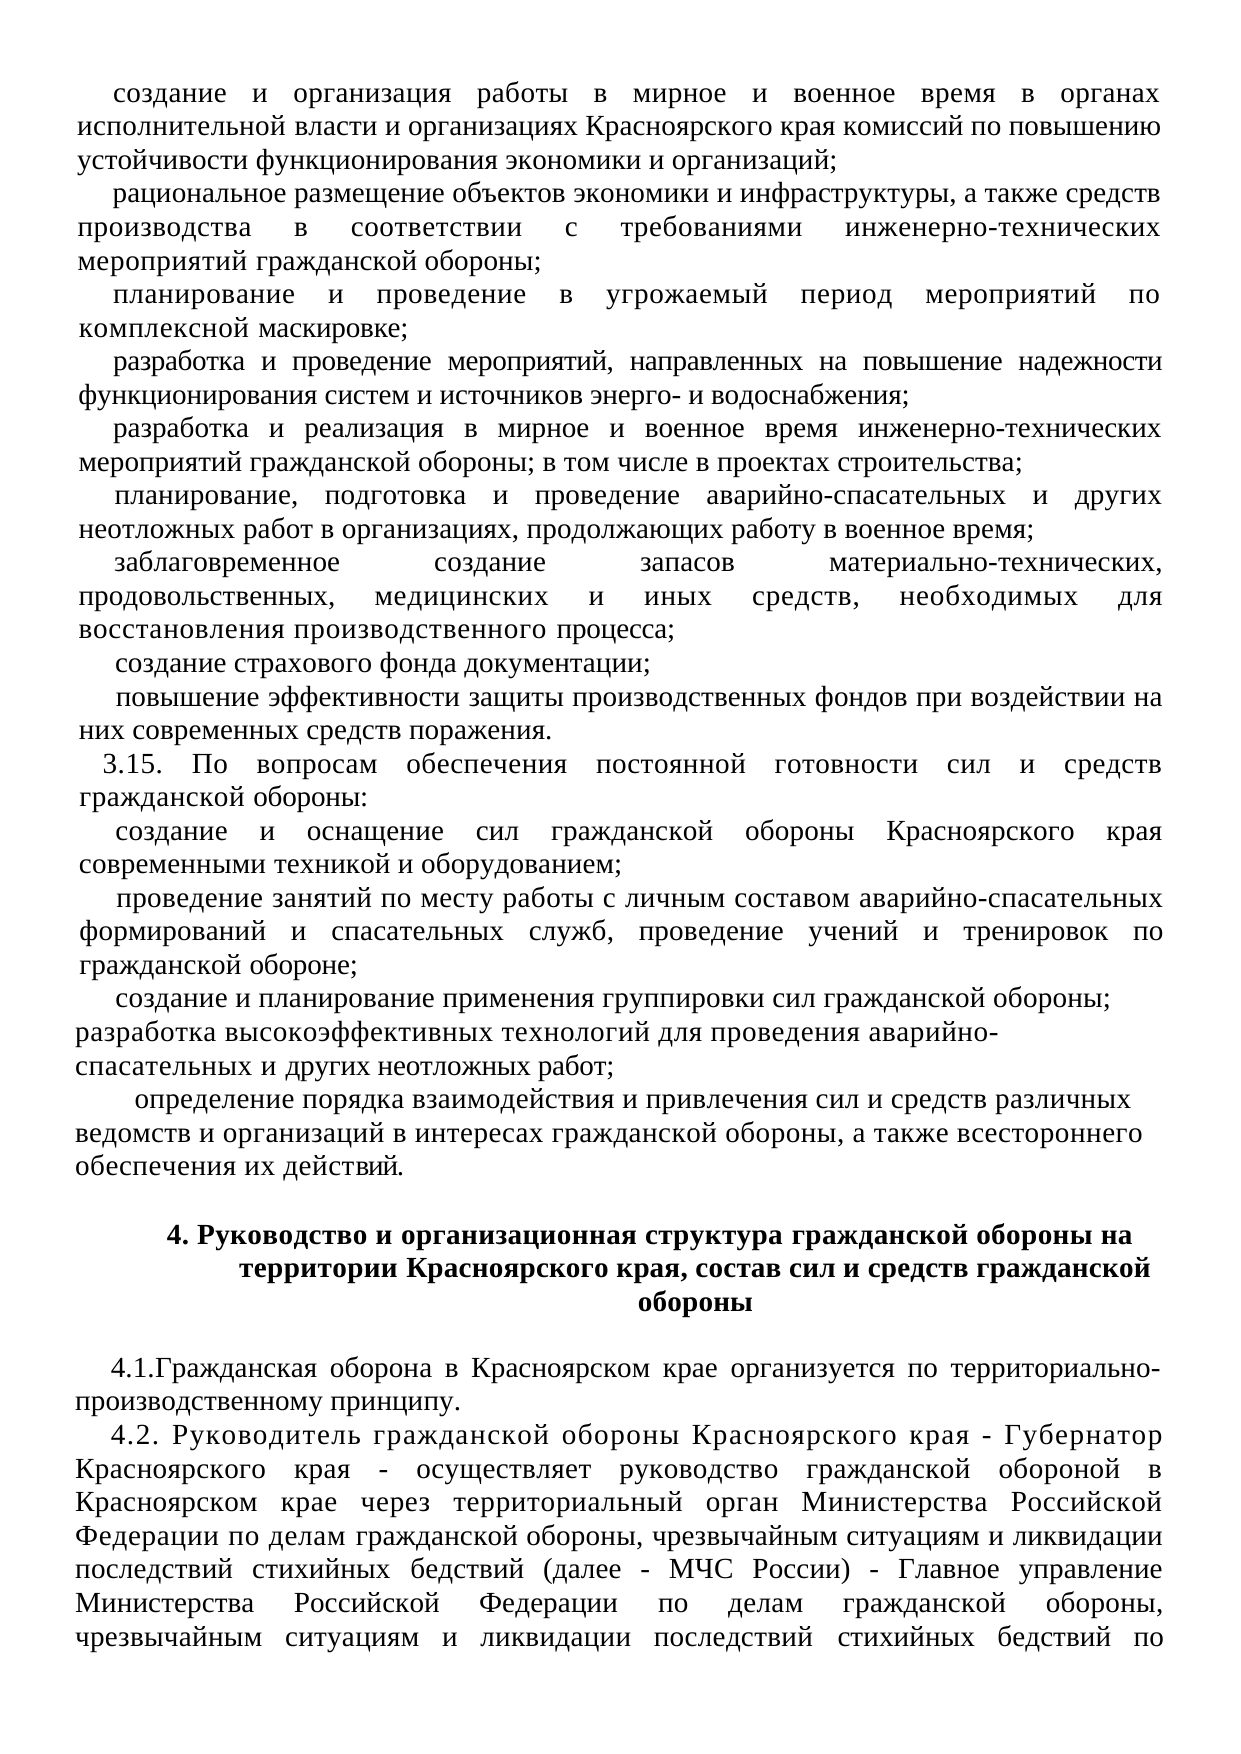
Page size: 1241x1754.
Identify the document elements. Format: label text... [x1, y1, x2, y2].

text проведение занятий по месту работы с личным составом аварийно-спасательных формирований и спасательных служб, проведение учений и тренировок по гражданской обороне; [79, 880, 1165, 981]
text 3.15. По вопросам обеспечения постоянной готовности сил и средств гражданской обороны: [79, 746, 1164, 813]
text 4. Руководство и организационная структура гражданской обороны на территории Красноярского края, состав сил и средств гражданской обороны [134, 1217, 1165, 1317]
text разработка и реализация в мирное и военное время инженерно-технических мероприятий гражданской обороны; в том числе в проектах строительства; [78, 410, 1163, 477]
text создание и планирование применения группировки сил гражданской обороны; [115, 981, 1165, 1014]
text повышение эффективности защиты производственных фондов при воздействии на них современных средств поражения. [79, 679, 1164, 746]
text разработка и проведение мероприятий, направленных на повышение надежности функционирования систем и источников энерго- и водоснабжения; [78, 343, 1163, 410]
text планирование и проведение в угрожаемый период мероприятий по комплексной маскировке; [79, 276, 1162, 343]
text заблаговременное создание запасов материально-технических, продовольственных, медицинских и иных средств, необходимых для восстановления производственного процесса; [78, 544, 1164, 645]
text создание и оснащение сил гражданской обороны Красноярского края современными техникой и оборудованием; [79, 813, 1164, 880]
text 4.1.Гражданская оборона в Красноярском крае организуется по территориально-производственному принципу. [75, 1350, 1162, 1417]
text планирование, подготовка и проведение аварийно-спасательных и других неотложных работ в организациях, продолжающих работу в военное время; [78, 477, 1164, 544]
text создание и организация работы в мирное и военное время в органах исполнительной власти и организациях Красноярского края комиссий по повышению устойчивости функционирования экономики и организаций; [77, 75, 1163, 176]
text определение порядка взаимодействия и привлечения сил и средств различных ведомств и организаций в интересах гражданской обороны, а также всестороннего обеспечения их действий. [75, 1081, 1165, 1182]
text рациональное размещение объектов экономики и инфраструктуры, а также средств производства в соответствии с требованиями инженерно-технических мероприятий гражданской обороны; [77, 176, 1163, 276]
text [75, 1417, 1164, 1652]
text создание страхового фонда документации; [115, 645, 1165, 679]
text разработка высокоэффективных технологий для проведения аварийно-спасательных и других неотложных работ; [75, 1014, 1165, 1081]
